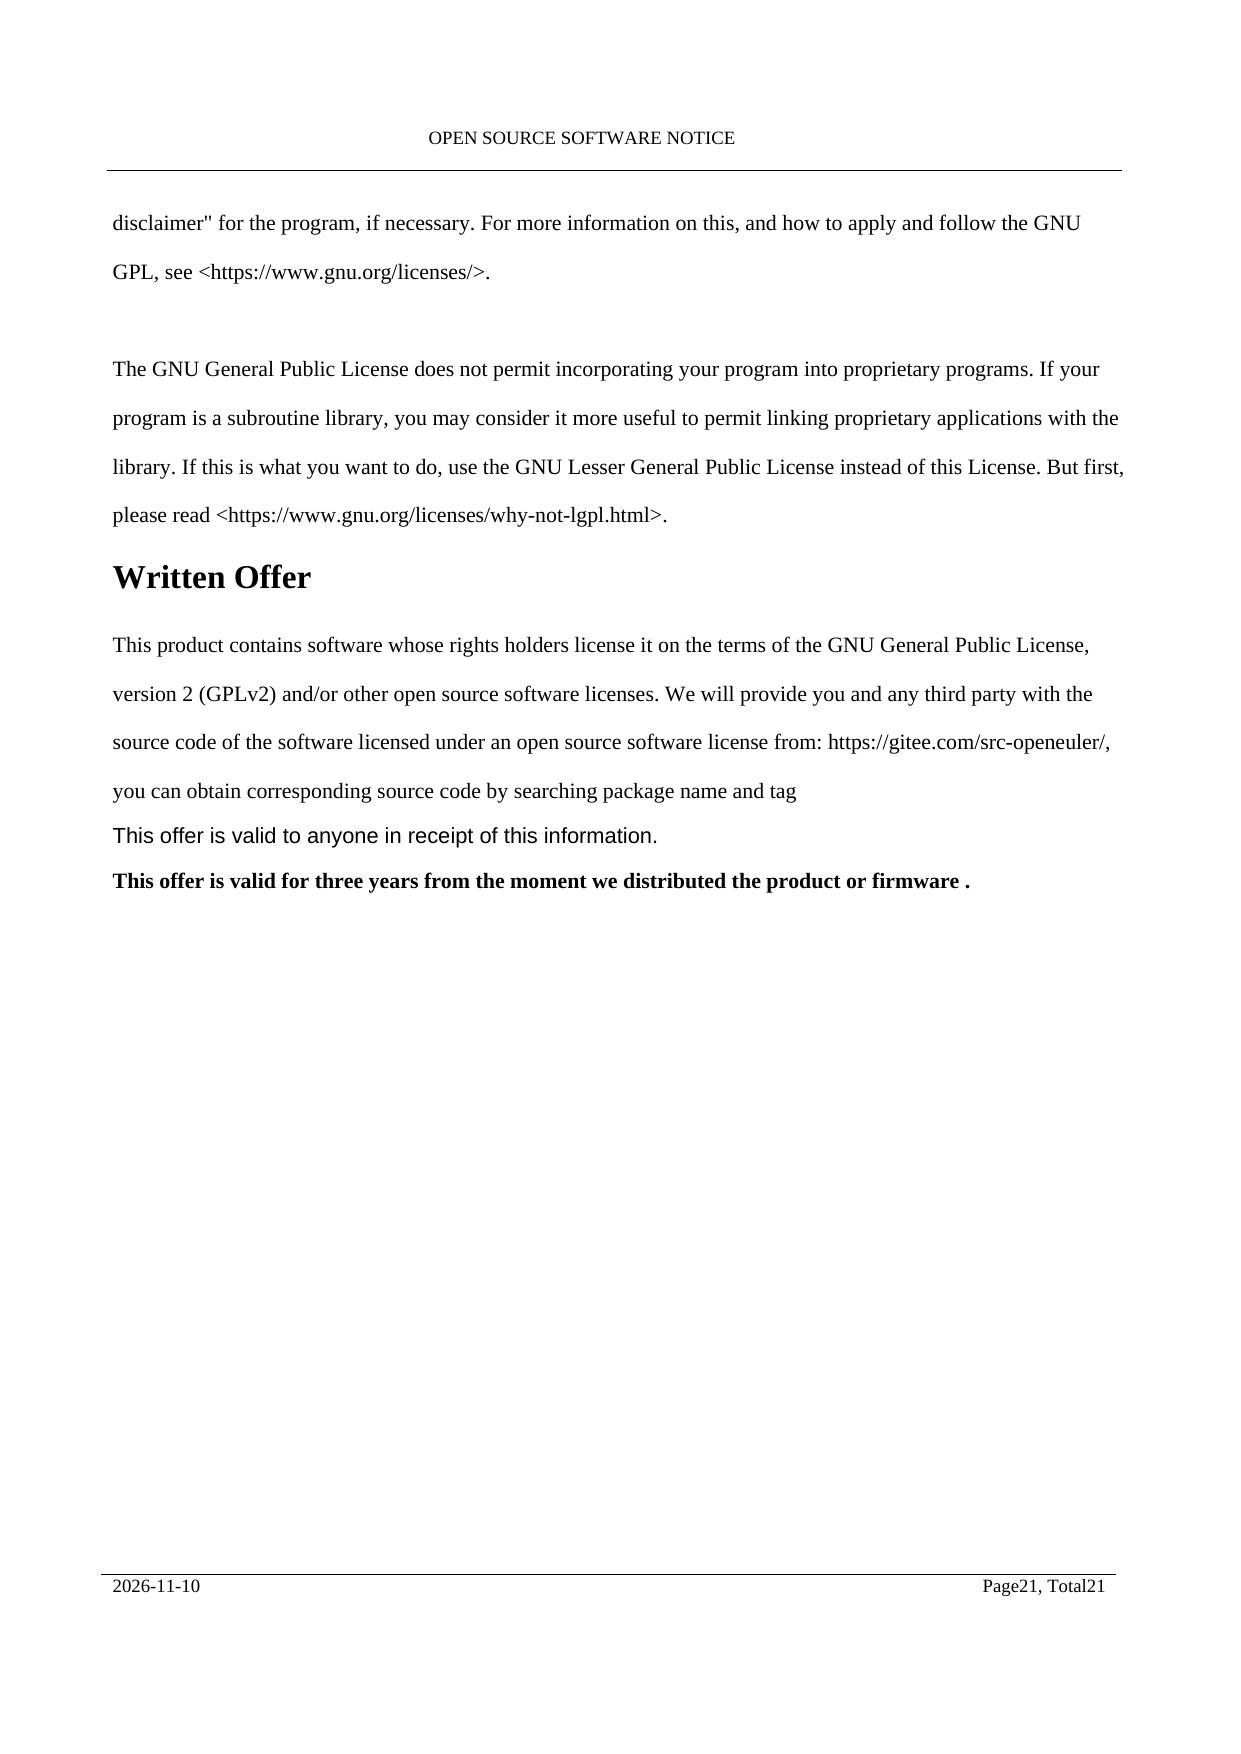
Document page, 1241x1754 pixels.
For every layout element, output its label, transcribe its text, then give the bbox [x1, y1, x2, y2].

text This product contains software whose rights holders license it on the terms of the GNU General Public License, version 2 (GPLv2) and/or other open source software licenses. We will provide you and any third party with the source code of the software licensed under an open source software license from: https://gitee.com/src-openeuler/, you can obtain corresponding source code by searching package name and tag [112, 628, 1128, 807]
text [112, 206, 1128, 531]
text Written Offer [112, 544, 1128, 609]
text This offer is valid to anyone in receipt of this information. [112, 819, 1128, 852]
text This offer is valid for three years from the moment we distributed the product or firmware . [112, 864, 1128, 897]
